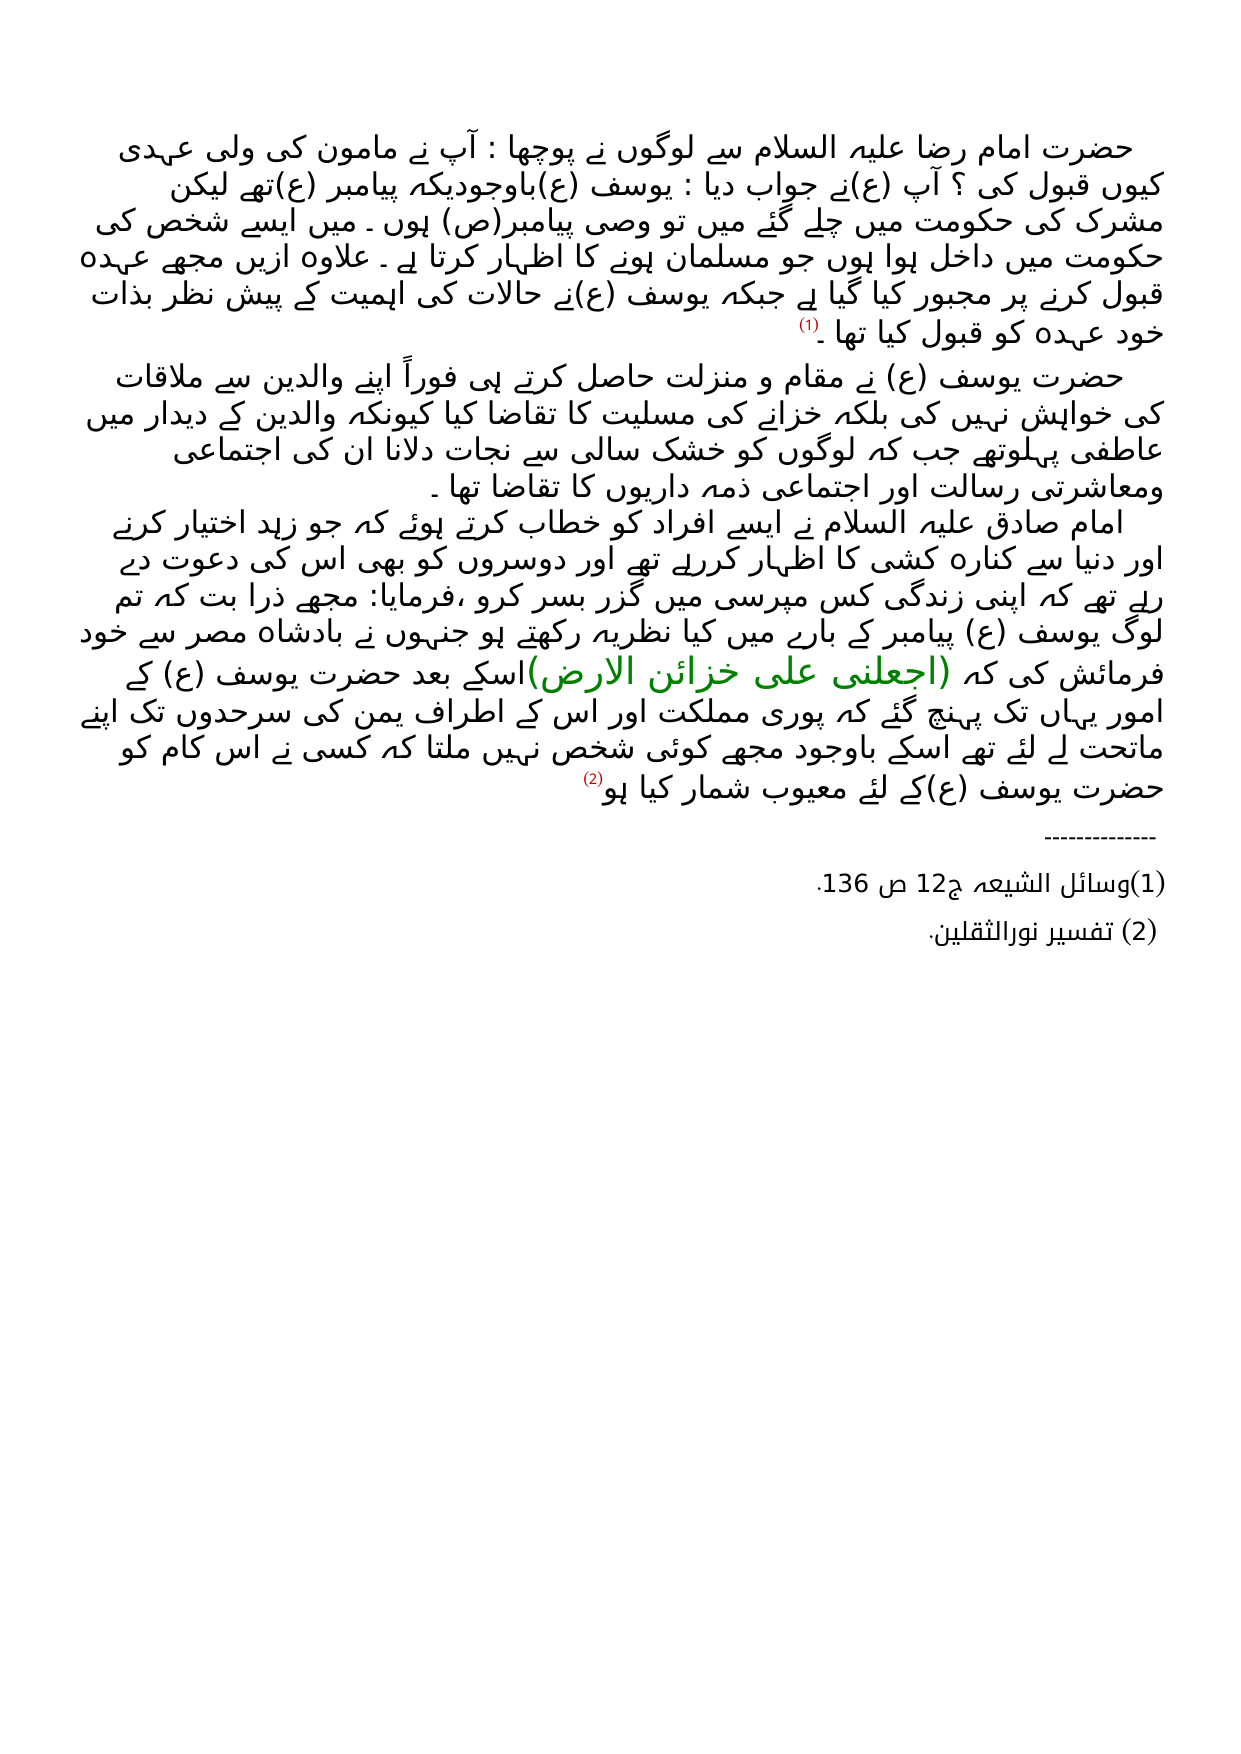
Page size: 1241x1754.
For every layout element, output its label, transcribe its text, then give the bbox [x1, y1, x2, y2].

text امام صادق علیہ السلام نے ایسے افراد کو خطاب کرتے ہوئے کہ جو زہد اختیار کرنے اور دنیا سے کنارہ کشی کا اظہار کررہے تھے اور دوسروں کو بھی اس کی دعوت دے رہے تھے کہ اپنی زندگی کس مپرسی میں گزر بسر کرو ،فرمایا: مجھے ذرا بت کہ تم لوگ یوسف (ع) پیامبر کے بارے میں کیا نظریہ رکھتے ہو جنہوں نے بادشاہ مصر سے خود فرمائش کی کہ (اجعلنی علی خزائن الارض)اسکے بعد حضرت یوسف (ع) کے امور یہاں تک پہنچ گئے کہ پوری مملکت اور اس کے اطراف یمن کی سرحدوں تک اپنے ماتحت لے لئے تھے اسکے باوجود مجھے کوئی شخص نہیں ملتا کہ کسی نے اس کام کو حضرت یوسف (ع)کے لئے معیوب شمار کیا ہو(2) [75, 504, 1165, 813]
text (1)وسائل الشیعہ ج12 ص 136. [75, 861, 1165, 908]
text حضرت یوسف (ع) نے مقام و منزلت حاصل کرتے ہی فوراً اپنے والدین سے ملاقات کی خواہش نہیں کی بلکہ خزانے کی مسلیت کا تقاضا کیا کیونکہ والدین کے دیدار میں عاطفی پہلوتھے جب کہ لوگوں کو خشک سالی سے نجات دلانا ان کی اجتماعی ومعاشرتی رسالت اور اجتماعی ذمہ داریوں کا تقاضا تھا ۔ [75, 359, 1165, 504]
text -------------- [75, 813, 1165, 861]
text حضرت امام رضا علیہ السلام سے لوگوں نے پوچھا : آپ نے مامون کی ولی عہدی کیوں قبول کی ؟ آپ (ع)نے جواب دیا : یوسف (ع)باوجودیکہ پیامبر (ع)تھے لیکن مشرک کی حکومت میں چلے گئے میں تو وصی پیامبر(ص) ہوں ۔ میں ایسے شخص کی حکومت میں داخل ہوا ہوں جو مسلمان ہونے کا اظہار کرتا ہے ۔ علاوہ ازیں مجھے عہدہ قبول کرنے پر مجبور کیا گیا ہے جبکہ یوسف (ع)نے حالات کی اہمیت کے پیش نظر بذات خود عہدہ کو قبول کیا تھا ۔(1) [75, 130, 1165, 359]
text (2) تفسیر نورالثقلین. [75, 908, 1165, 956]
